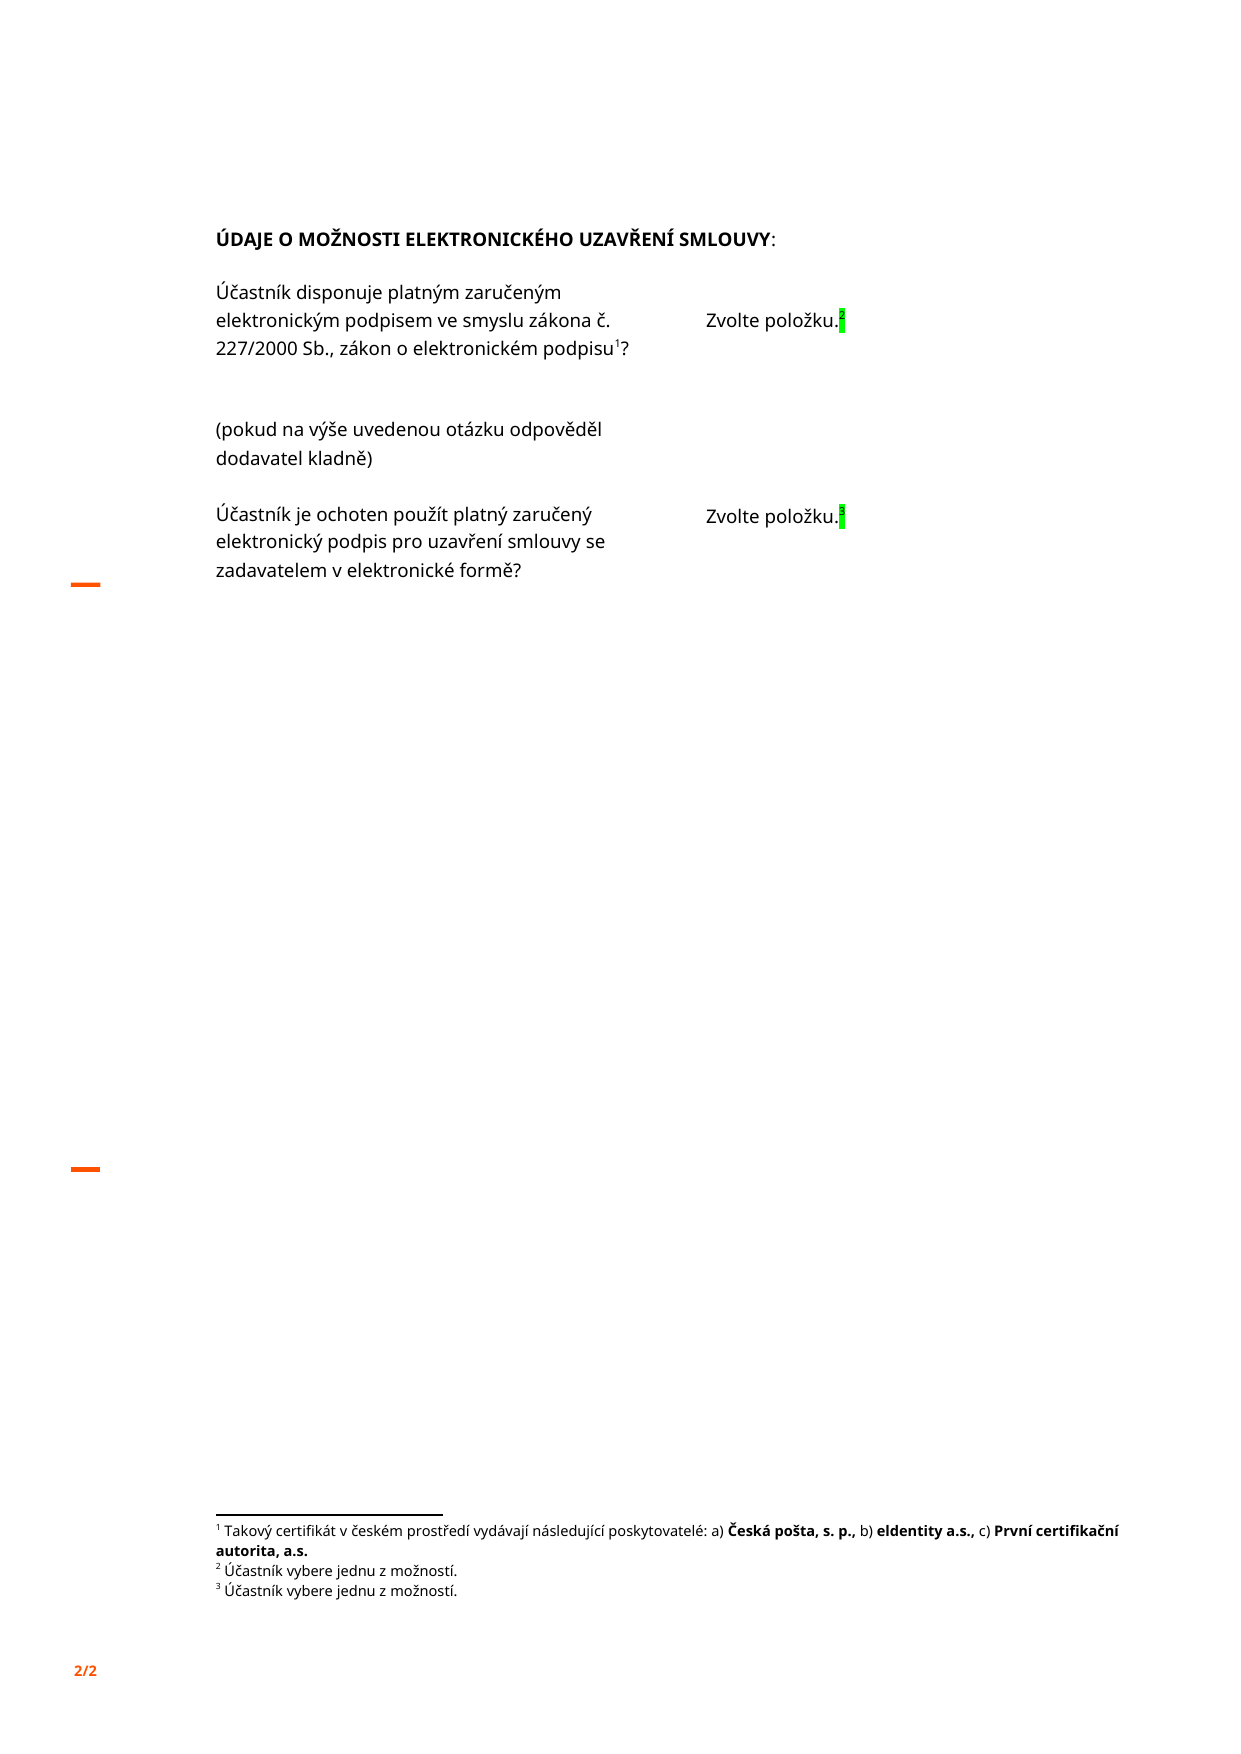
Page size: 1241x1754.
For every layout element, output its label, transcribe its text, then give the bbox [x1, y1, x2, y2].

text ÚDAJE O MOŽNOSTI ELEKTRONICKÉHO UZAVŘENÍ SMLOUVY: [216, 227, 1122, 252]
text (pokud na výše uvedenou otázku odpověděl dodavatel kladně) [216, 417, 632, 470]
text Účastník disponuje platným zaručeným elektronickým podpisem ve smyslu zákona č. 227/2000 Sb., zákon o elektronickém podpisu? [216, 280, 632, 361]
text Účastník je ochoten použít platný zaručený elektronický podpis pro uzavření smlouvy se zadavatelem v elektronické formě? [216, 501, 632, 582]
